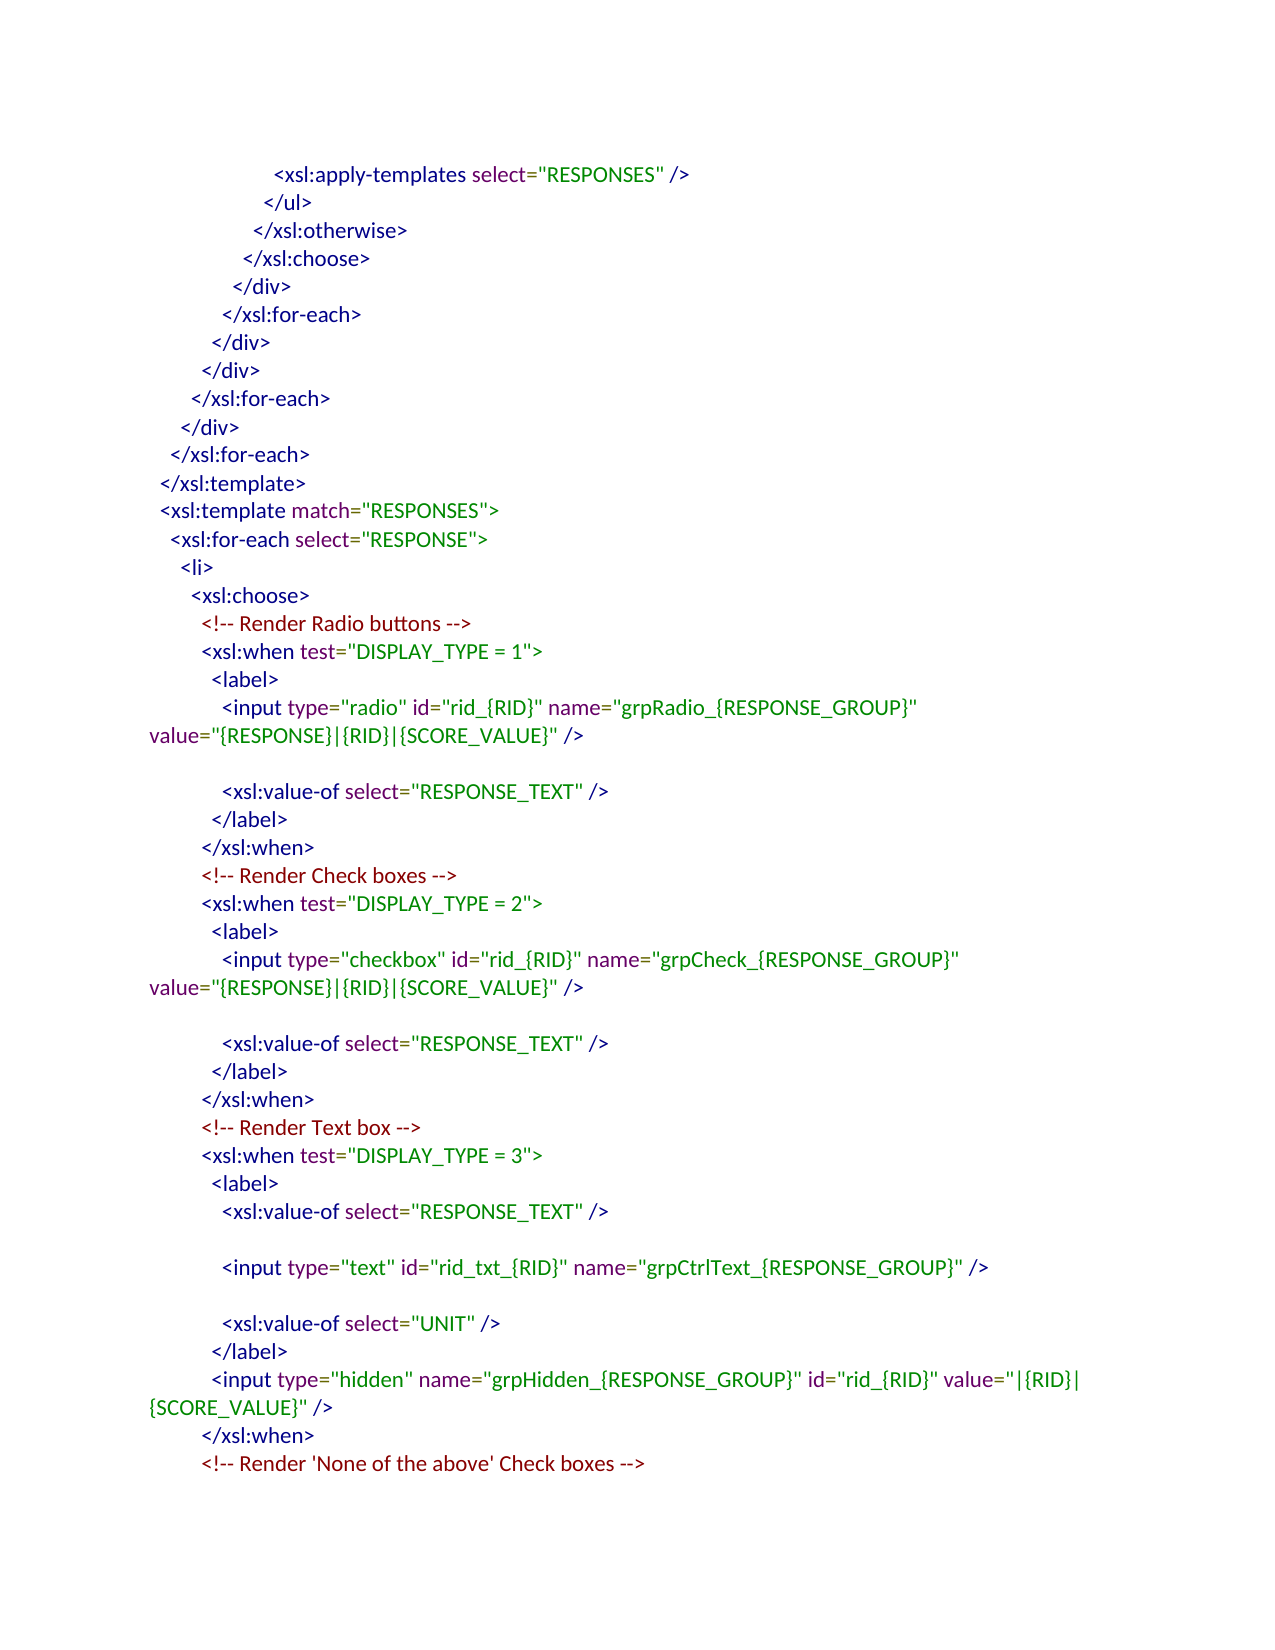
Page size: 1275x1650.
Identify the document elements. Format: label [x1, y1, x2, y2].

table_header [139, 150, 1114, 1488]
